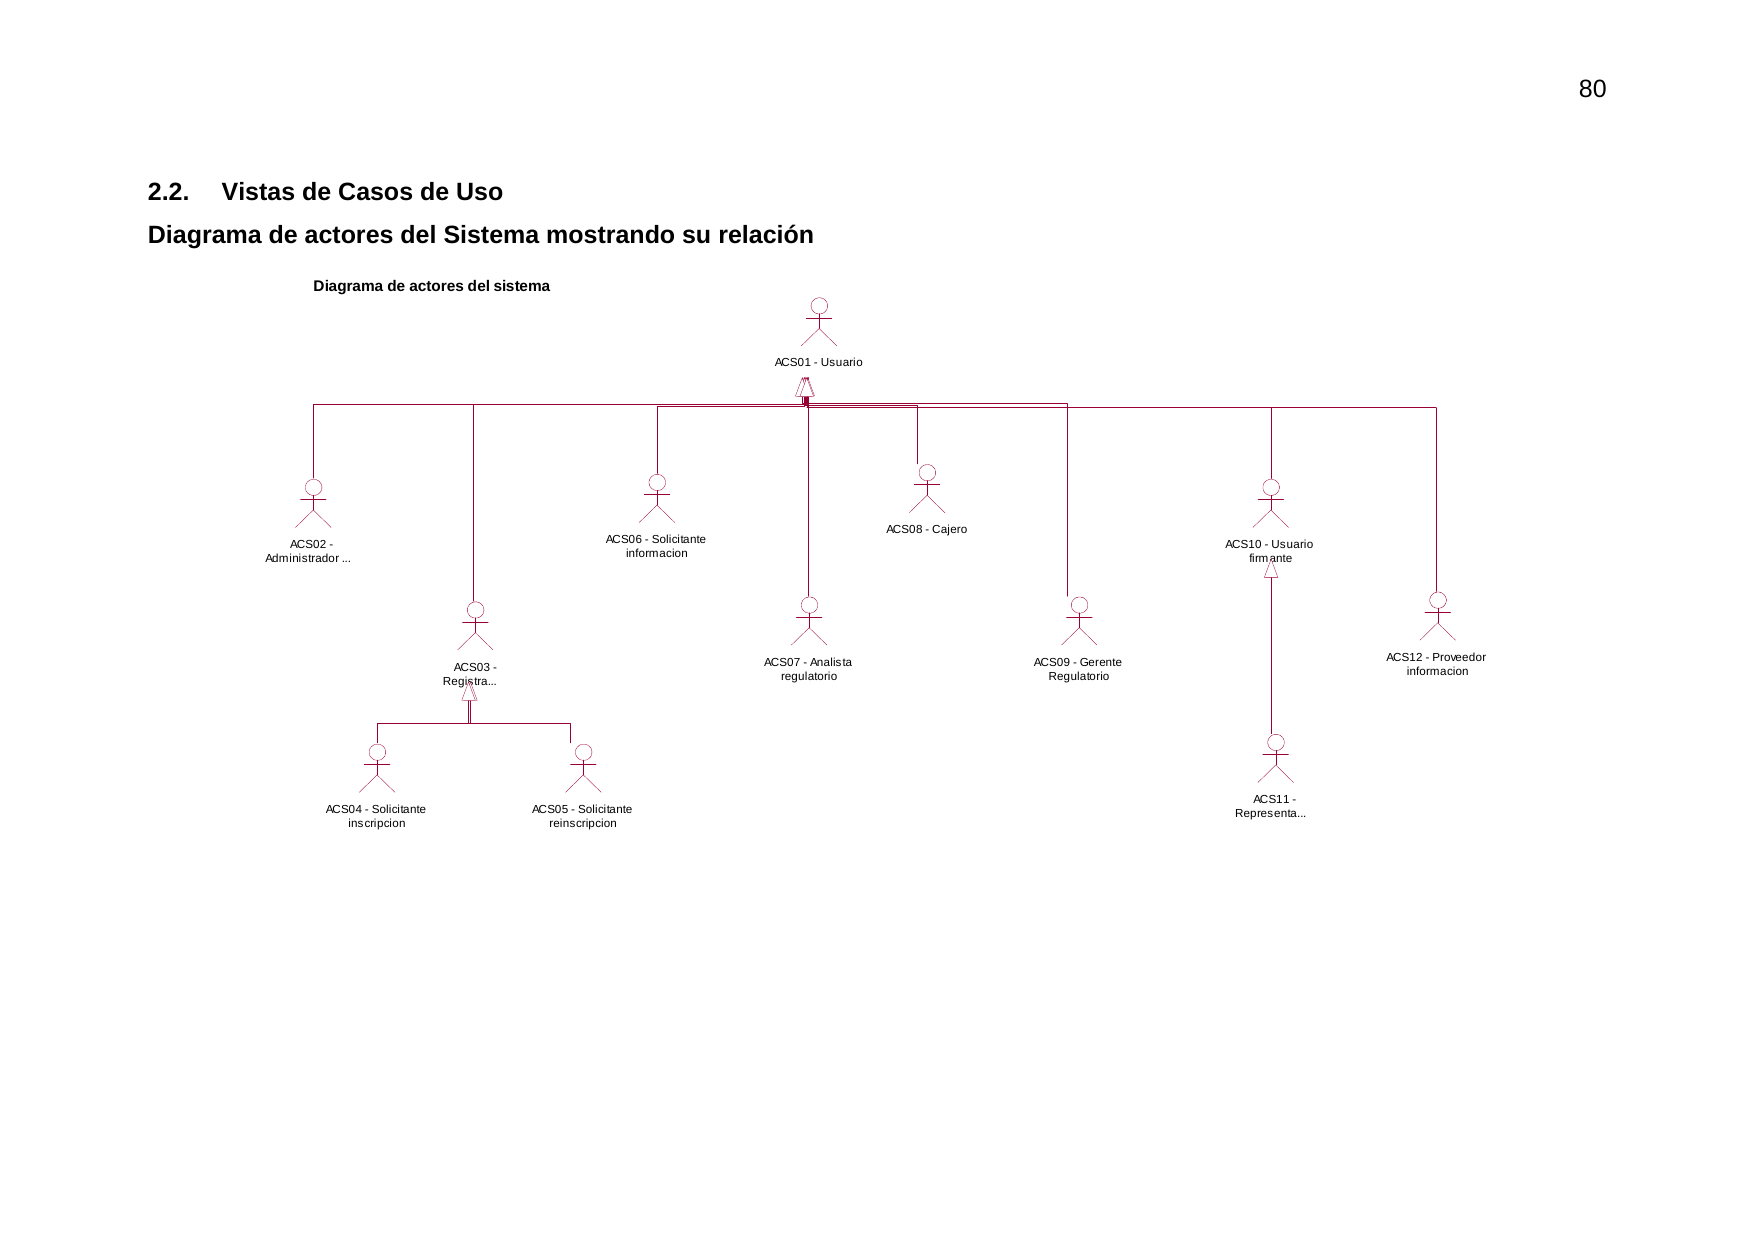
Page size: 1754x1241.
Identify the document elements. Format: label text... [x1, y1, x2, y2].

text Diagrama de actores del Sistema mostrando su relación [148, 220, 1606, 249]
list Vistas de Casos de Uso [148, 177, 1606, 206]
